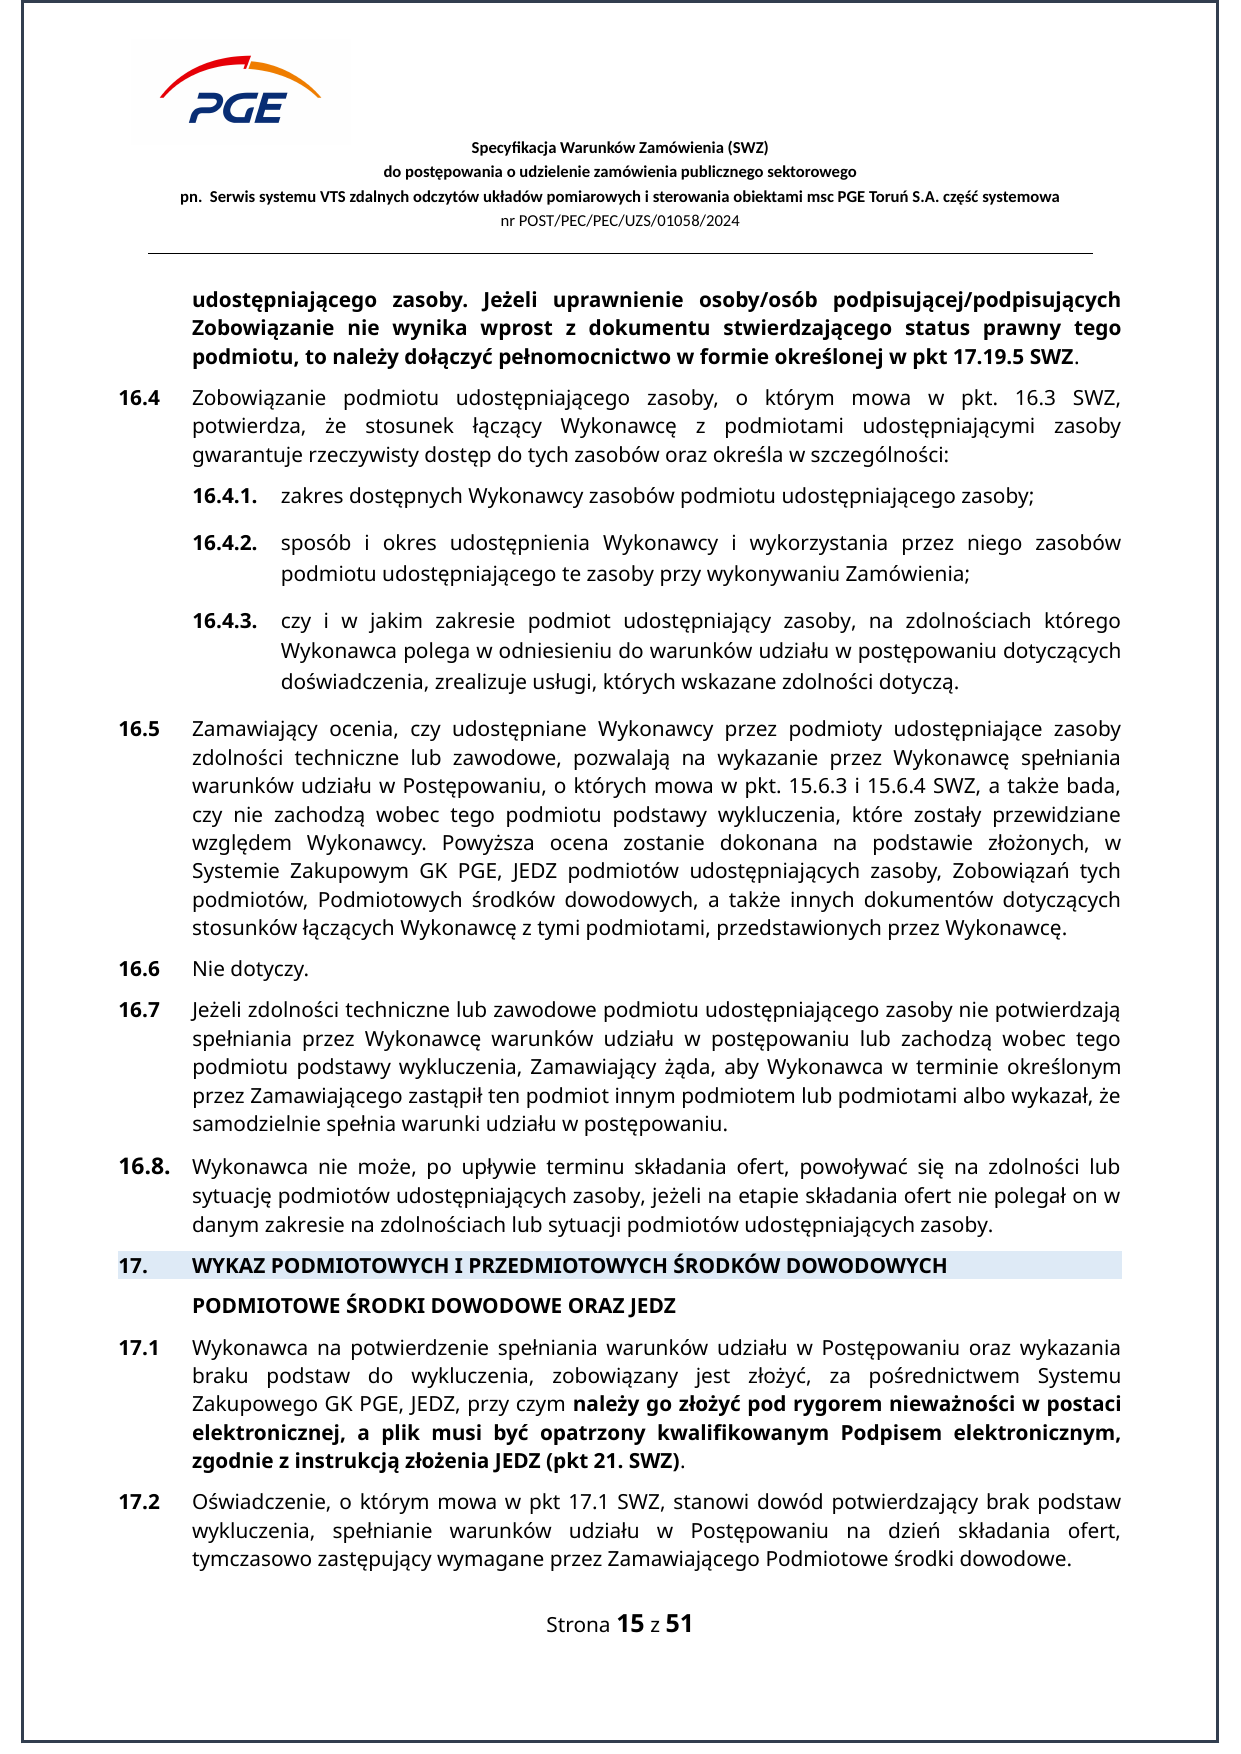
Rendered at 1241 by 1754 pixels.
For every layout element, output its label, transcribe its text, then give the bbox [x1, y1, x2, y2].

subtitle Jeżeli zdolności techniczne lub zawodowe podmiotu udostępniającego zasoby nie potwierdzają spełniania przez Wykonawcę warunków udziału w postępowaniu lub zachodzą wobec tego podmiotu podstawy wykluczenia, Zamawiający żąda, aby Wykonawca w terminie określonym przez Zamawiającego zastąpił ten podmiot innym podmiotem lub podmiotami albo wykazał, że samodzielnie spełnia warunki udziału w postępowaniu. [118, 995, 1122, 1138]
subtitle Oświadczenie, o którym mowa w pkt 17.1 SWZ, stanowi dowód potwierdzający brak podstaw wykluczenia, spełnianie warunków udziału w Postępowaniu na dzień składania ofert, tymczasowo zastępujący wymagane przez Zamawiającego Podmiotowe środki dowodowe. [118, 1487, 1122, 1573]
text 16.4.2. sposób i okres udostępnienia Wykonawcy i wykorzystania przez niego zasobów podmiotu udostępniającego te zasoby przy wykonywaniu Zamówienia; [192, 528, 1122, 587]
text 16.8. Wykonawca nie może, po upływie terminu składania ofert, powoływać się na zdolności lub sytuację podmiotów udostępniających zasoby, jeżeli na etapie składania ofert nie polegał on w danym zakresie na zdolnościach lub sytuacji podmiotów udostępniających zasoby. [118, 1150, 1122, 1238]
text 16.4.1. zakres dostępnych Wykonawcy zasobów podmiotu udostępniającego zasoby; [192, 481, 1122, 509]
subtitle Zobowiązanie podmiotu udostępniającego zasoby, o którym mowa w pkt. 16.3 SWZ, potwierdza, że stosunek łączący Wykonawcę z podmiotami udostępniającymi zasoby gwarantuje rzeczywisty dostęp do tych zasobów oraz określa w szczególności: [118, 383, 1122, 468]
subtitle Zamawiający ocenia, czy udostępniane Wykonawcy przez podmioty udostępniające zasoby zdolności techniczne lub zawodowe, pozwalają na wykazanie przez Wykonawcę spełniania warunków udziału w Postępowaniu, o których mowa w pkt. 15.6.3 i 15.6.4 SWZ, a także bada, czy nie zachodzą wobec tego podmiotu podstawy wykluczenia, które zostały przewidziane względem Wykonawcy. Powyższa ocena zostanie dokonana na podstawie złożonych, w Systemie Zakupowym GK PGE, JEDZ podmiotów udostępniających zasoby, Zobowiązań tych podmiotów, Podmiotowych środków dowodowych, a także innych dokumentów dotyczących stosunków łączących Wykonawcę z tymi podmiotami, przedstawionych przez Wykonawcę. [118, 714, 1122, 942]
picture [131, 39, 351, 145]
text 16.4.3. czy i w jakim zakresie podmiot udostępniający zasoby, na zdolnościach którego Wykonawca polega w odniesieniu do warunków udziału w postępowaniu dotyczących doświadczenia, zrealizuje usługi, których wskazane zdolności dotyczą. [192, 606, 1122, 696]
subtitle Nie dotyczy. [118, 954, 1122, 983]
subtitle WYKAZ PODMIOTOWYCH I PRZEDMIOTOWYCH ŚRODKÓW DOWODOWYCH [118, 1251, 1122, 1279]
subtitle PODMIOTOWE ŚRODKI DOWODOWE ORAZ JEDZ [192, 1292, 1122, 1320]
subtitle Wykonawca na potwierdzenie spełniania warunków udziału w Postępowaniu oraz wykazania braku podstaw do wykluczenia, zobowiązany jest złożyć, za pośrednictwem Systemu Zakupowego GK PGE, JEDZ, przy czym należy go złożyć pod rygorem nieważności w postaci elektronicznej, a plik musi być opatrzony kwalifikowanym Podpisem elektronicznym, zgodnie z instrukcją złożenia JEDZ (pkt 21. SWZ). [118, 1333, 1122, 1475]
